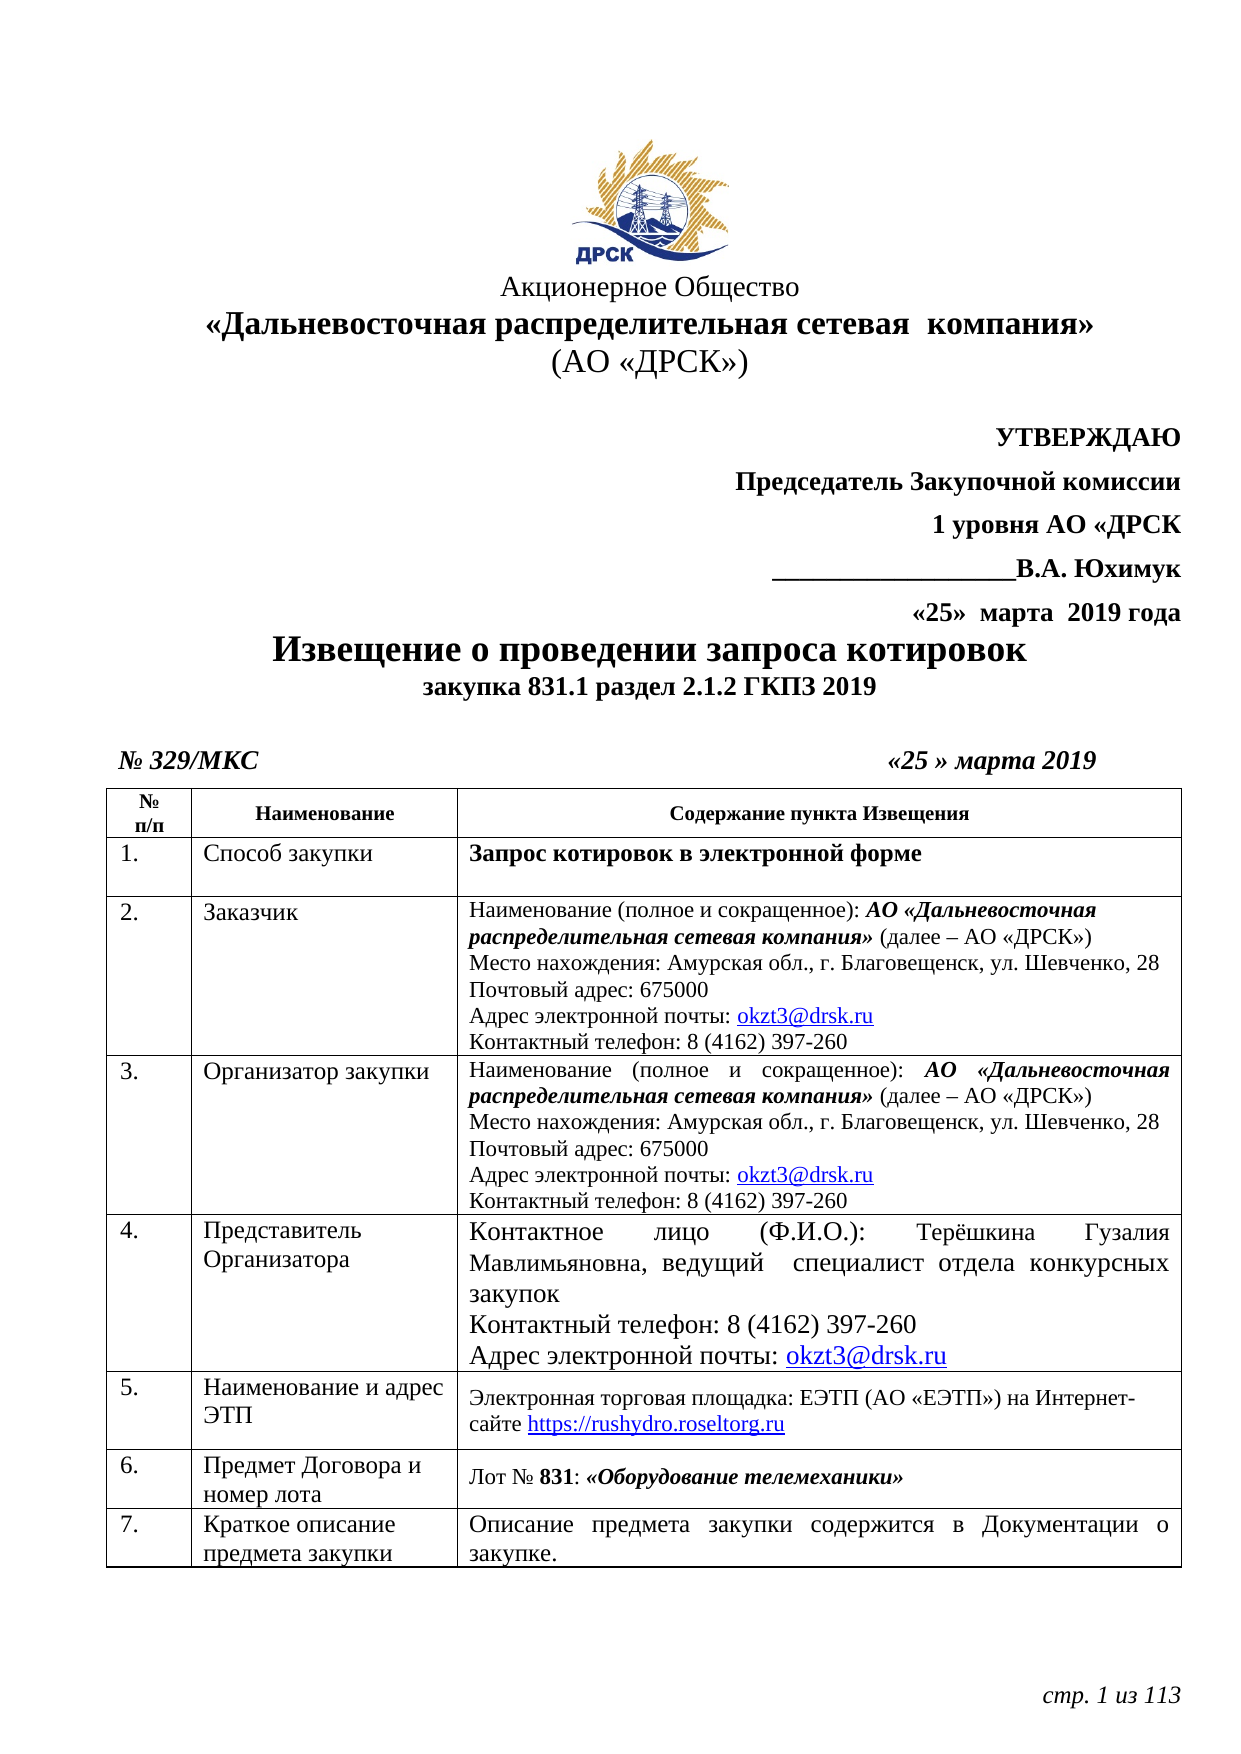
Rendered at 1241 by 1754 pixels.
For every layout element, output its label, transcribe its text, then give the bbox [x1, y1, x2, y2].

text 1 уровня АО «ДРСК [474, 508, 1181, 539]
table_cell Предмет Договора и номер лота [192, 1450, 457, 1508]
table_header № 329/МКС [107, 744, 607, 788]
text __________________В.А. Юхимук [474, 552, 1181, 583]
text закупка 831.1 раздел 2.1.2 ГКПЗ 2019 [118, 670, 1181, 701]
table_cell [107, 1450, 191, 1508]
table_cell [107, 1372, 191, 1449]
text «25» марта 2019 года [474, 596, 1181, 627]
text Председатель Закупочной комиссии [475, 465, 1181, 496]
text «Дальневосточная распределительная сетевая компания» [118, 303, 1181, 341]
table_cell [107, 1215, 191, 1371]
table_cell № п/п [107, 789, 191, 837]
table_cell [107, 897, 191, 1055]
table_cell Наименование (полное и сокращенное): АО «Дальневосточная распределительная сетевая компания» (далее – АО «ДРСК») Место нахождения: Амурская обл., г. Благовещенск, ул. Шевченко, 28 Почтовый адрес: 675000 Адрес электронной почты: okzt3@drsk.ru Контактный телефон: 8 (4162) 397-260 [458, 1056, 1181, 1214]
table_cell [107, 838, 191, 896]
table_cell Наименование и адрес ЭТП [192, 1372, 457, 1449]
table_cell Способ закупки [192, 838, 457, 896]
table_cell Содержание пункта Извещения [458, 789, 1181, 837]
table_cell Наименование (полное и сокращенное): АО «Дальневосточная распределительная сетевая компания» (далее – АО «ДРСК») Место нахождения: Амурская обл., г. Благовещенск, ул. Шевченко, 28 Почтовый адрес: 675000 Адрес электронной почты: okzt3@drsk.ru Контактный телефон: 8 (4162) 397-260 [458, 897, 1181, 1055]
table_cell Представитель Организатора [192, 1215, 457, 1371]
table_cell Контактное лицо (Ф.И.О.): Терёшкина Гузалия Мавлимьяновна, ведущий специалист отдела конкурсных закупок Контактный телефон: 8 (4162) 397-260 Адрес электронной почты: okzt3@drsk.ru [458, 1215, 1181, 1371]
table_cell [107, 1509, 191, 1566]
table_cell Электронная торговая площадка: ЕЭТП (АО «ЕЭТП») на Интернет-сайте https://rushydro.roseltorg.ru [458, 1372, 1181, 1449]
table_cell Запрос котировок в электронной форме [458, 838, 1181, 896]
table_cell Лот № 831: «Оборудование телемеханики» [458, 1450, 1181, 1508]
table_cell [107, 1056, 191, 1214]
table_cell Наименование [192, 789, 457, 837]
table_cell Организатор закупки [192, 1056, 457, 1214]
table_cell Описание предмета закупки содержится в Документации о закупке. [458, 1509, 1181, 1566]
table_header «25 » марта 2019 [607, 744, 1107, 788]
text Извещение о проведении запроса котировок [118, 627, 1181, 670]
text Акционерное Общество [118, 269, 1181, 303]
table_cell Краткое описание предмета закупки [192, 1509, 457, 1566]
text УТВЕРЖДАЮ [474, 421, 1181, 452]
text (АО «ДРСК») [118, 341, 1181, 380]
picture [570, 139, 729, 270]
table_cell Заказчик [192, 897, 457, 1055]
